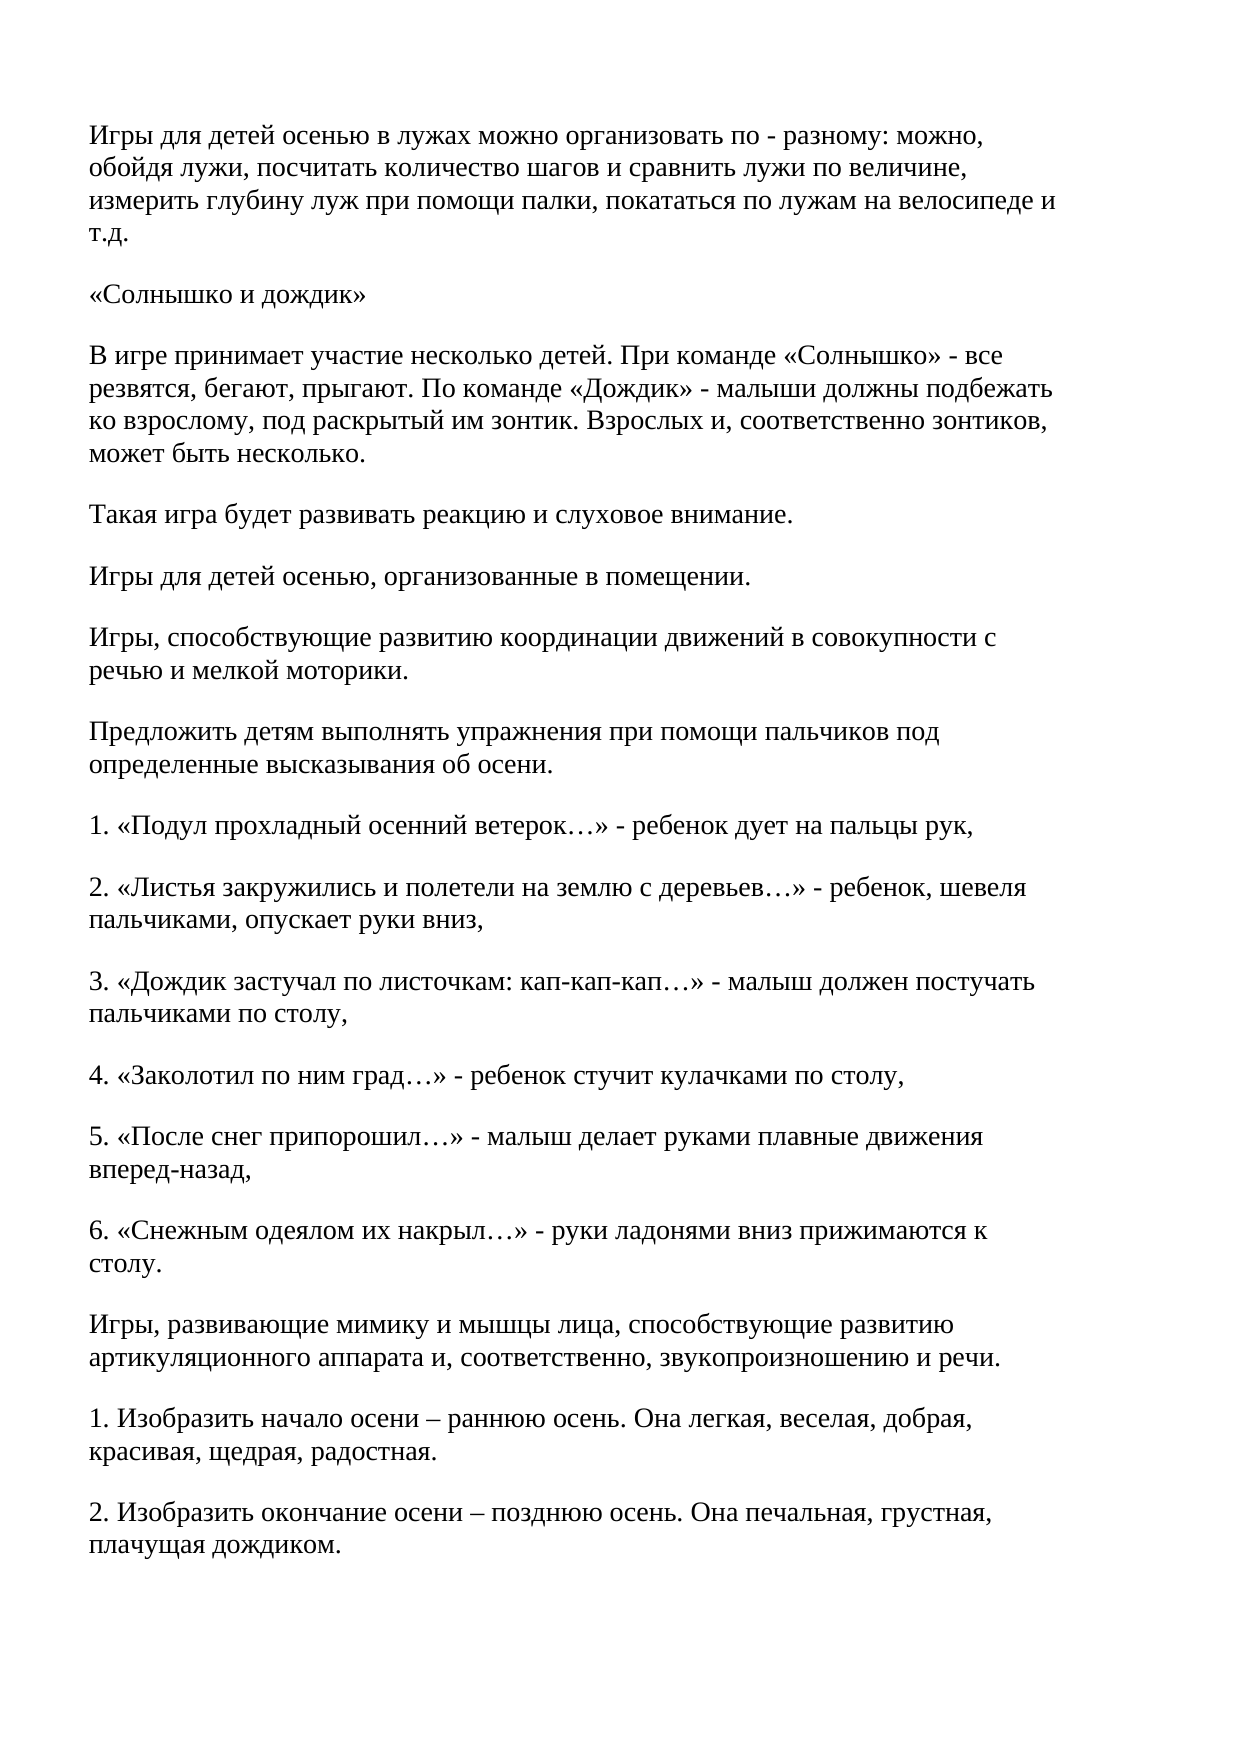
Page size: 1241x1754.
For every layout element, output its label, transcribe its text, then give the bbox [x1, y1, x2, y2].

text 6. «Снежным одеялом их накрыл…» - руки ладонями вниз прижимаются к столу. [88, 1213, 1063, 1278]
text 2. Изобразить окончание осени – позднюю осень. Она печальная, грустная, плачущая дождиком. [88, 1495, 1063, 1560]
text 2. «Листья закружились и полетели на землю с деревьев…» - ребенок, шевеля пальчиками, опускает руки вниз, [88, 870, 1063, 934]
text Предложить детям выполнять упражнения при помощи пальчиков под определенные высказывания об осени. [88, 714, 1063, 779]
text «Солнышко и дождик» [88, 277, 1063, 309]
text 1. «Подул прохладный осенний ветерок…» - ребенок дует на пальцы рук, [88, 808, 1063, 841]
text Такая игра будет развивать реакцию и слуховое внимание. [88, 497, 1063, 529]
text Игры для детей осенью, организованные в помещении. [88, 559, 1063, 591]
text 1. Изобразить начало осени – раннюю осень. Она легкая, веселая, добрая, красивая, щедрая, радостная. [88, 1401, 1063, 1466]
text Игры, развивающие мимику и мышцы лица, способствующие развитию артикуляционного аппарата и, соответственно, звукопроизношению и речи. [88, 1307, 1063, 1372]
text 5. «После снег припорошил…» - малыш делает руками плавные движения вперед-назад, [88, 1119, 1063, 1184]
text Игры, способствующие развитию координации движений в совокупности с речью и мелкой моторики. [88, 620, 1063, 685]
text Игры для детей осенью в лужах можно организовать по - разному: можно, обойдя лужи, посчитать количество шагов и сравнить лужи по величине, измерить глубину луж при помощи палки, покататься по лужам на велосипеде и т.д. [88, 118, 1063, 248]
text 3. «Дождик застучал по листочкам: кап-кап-кап…» - малыш должен постучать пальчиками по столу, [88, 964, 1063, 1028]
text 4. «Заколотил по ним град…» - ребенок стучит кулачками по столу, [88, 1058, 1063, 1090]
text В игре принимает участие несколько детей. При команде «Солнышко» - все резвятся, бегают, прыгают. По команде «Дождик» - малыши должны подбежать ко взрослому, под раскрытый им зонтик. Взрослых и, соответственно зонтиков, может быть несколько. [88, 338, 1063, 468]
